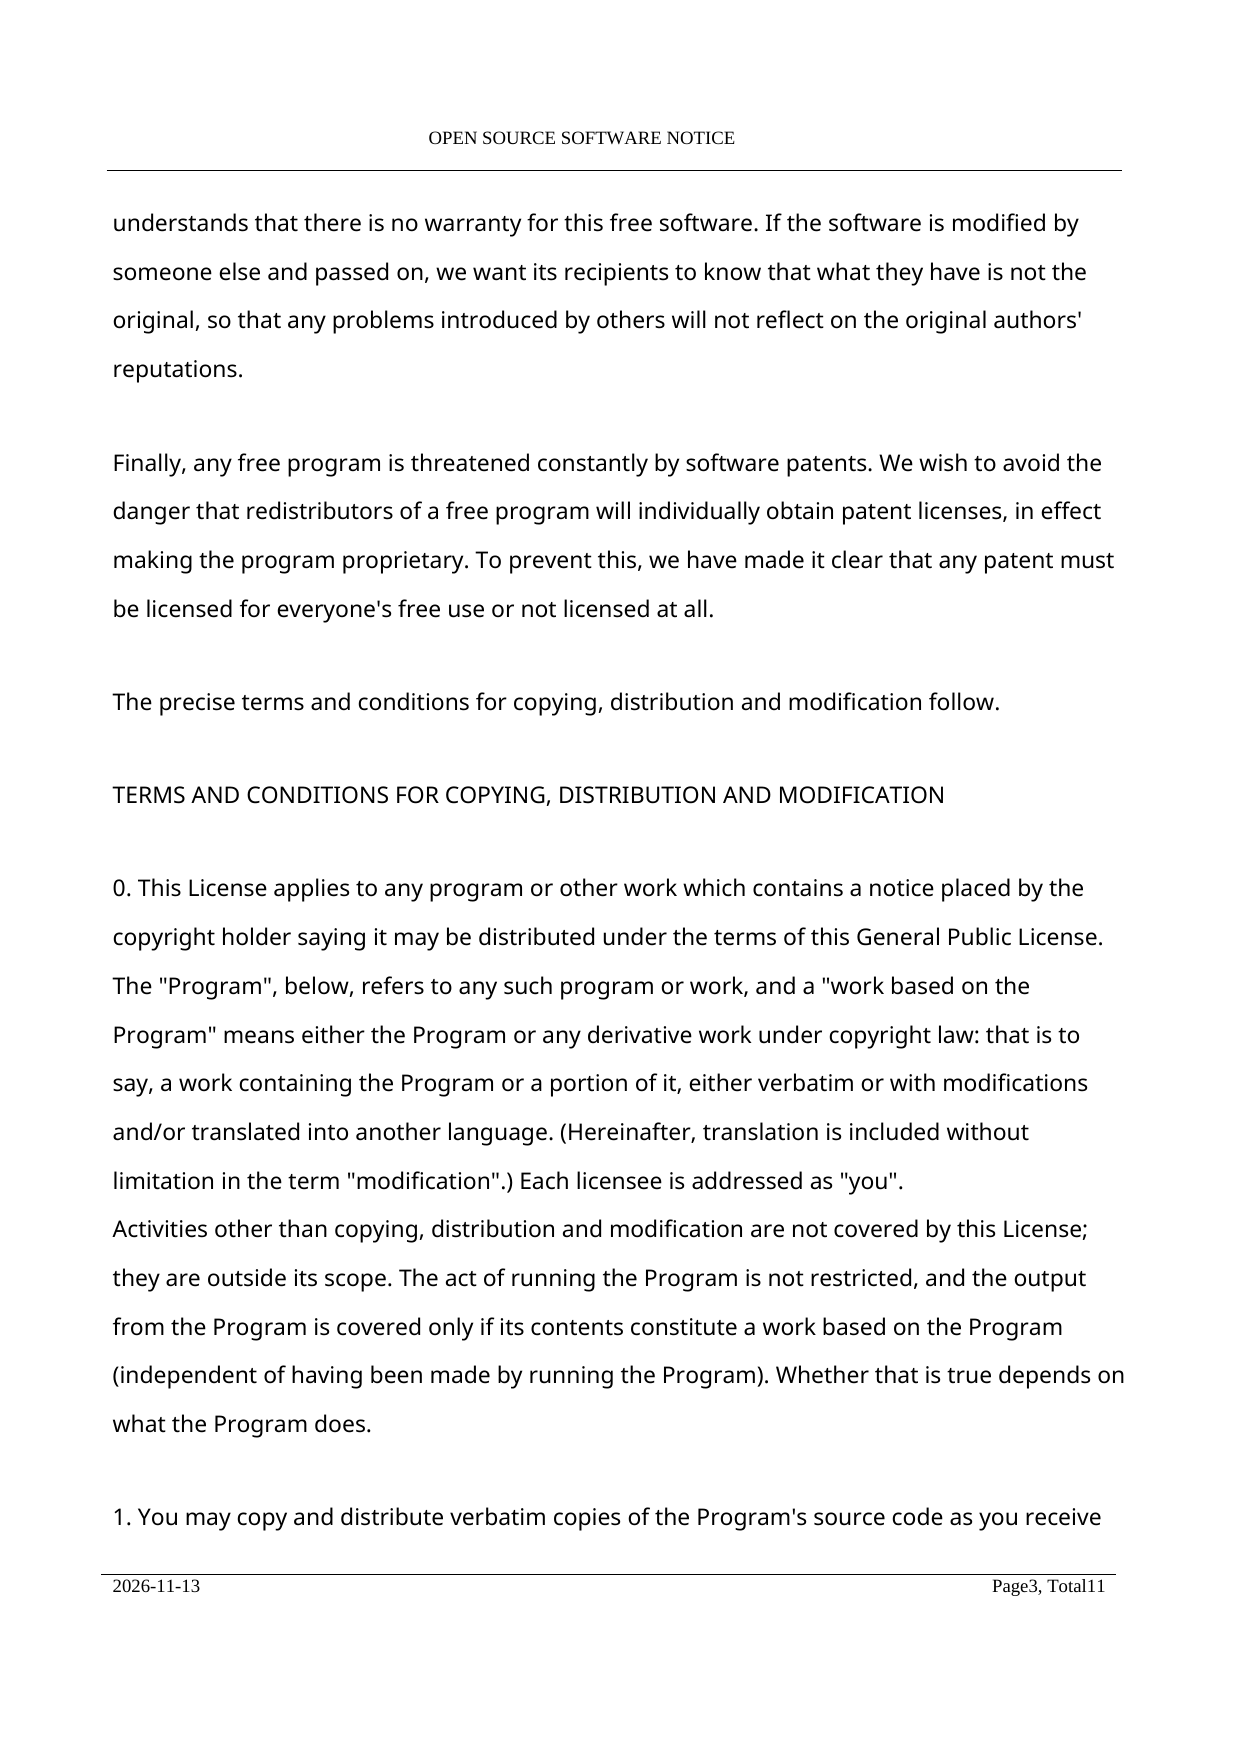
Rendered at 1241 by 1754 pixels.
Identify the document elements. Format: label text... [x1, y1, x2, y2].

text Finally, any free program is threatened constantly by software patents. We wish to avoid the danger that redistributors of a free program will individually obtain patent licenses, in effect making the program proprietary. To prevent this, we have made it clear that any patent must be licensed for everyone's free use or not licensed at all. [112, 446, 1128, 624]
text 0. This License applies to any program or other work which contains a notice placed by the copyright holder saying it may be distributed under the terms of this General Public License. The "Program", below, refers to any such program or work, and a "work based on the Program" means either the Program or any derivative work under copyright law: that is to say, a work containing the Program or a portion of it, either verbatim or with modifications and/or translated into another language. (Hereinafter, translation is included without limitation in the term "modification".) Each licensee is addressed as "you". [112, 872, 1128, 1197]
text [112, 206, 1128, 385]
text Activities other than copying, distribution and modification are not covered by this License; they are outside its scope. The act of running the Program is not restricted, and the output from the Program is covered only if its contents constitute a work based on the Program (independent of having been made by running the Program). Whether that is true depends on what the Program does. [112, 1212, 1128, 1440]
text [112, 1501, 1128, 1533]
text TERMS AND CONDITIONS FOR COPYING, DISTRIBUTION AND MODIFICATION [112, 778, 1128, 811]
text The precise terms and conditions for copying, distribution and modification follow. [112, 685, 1128, 718]
